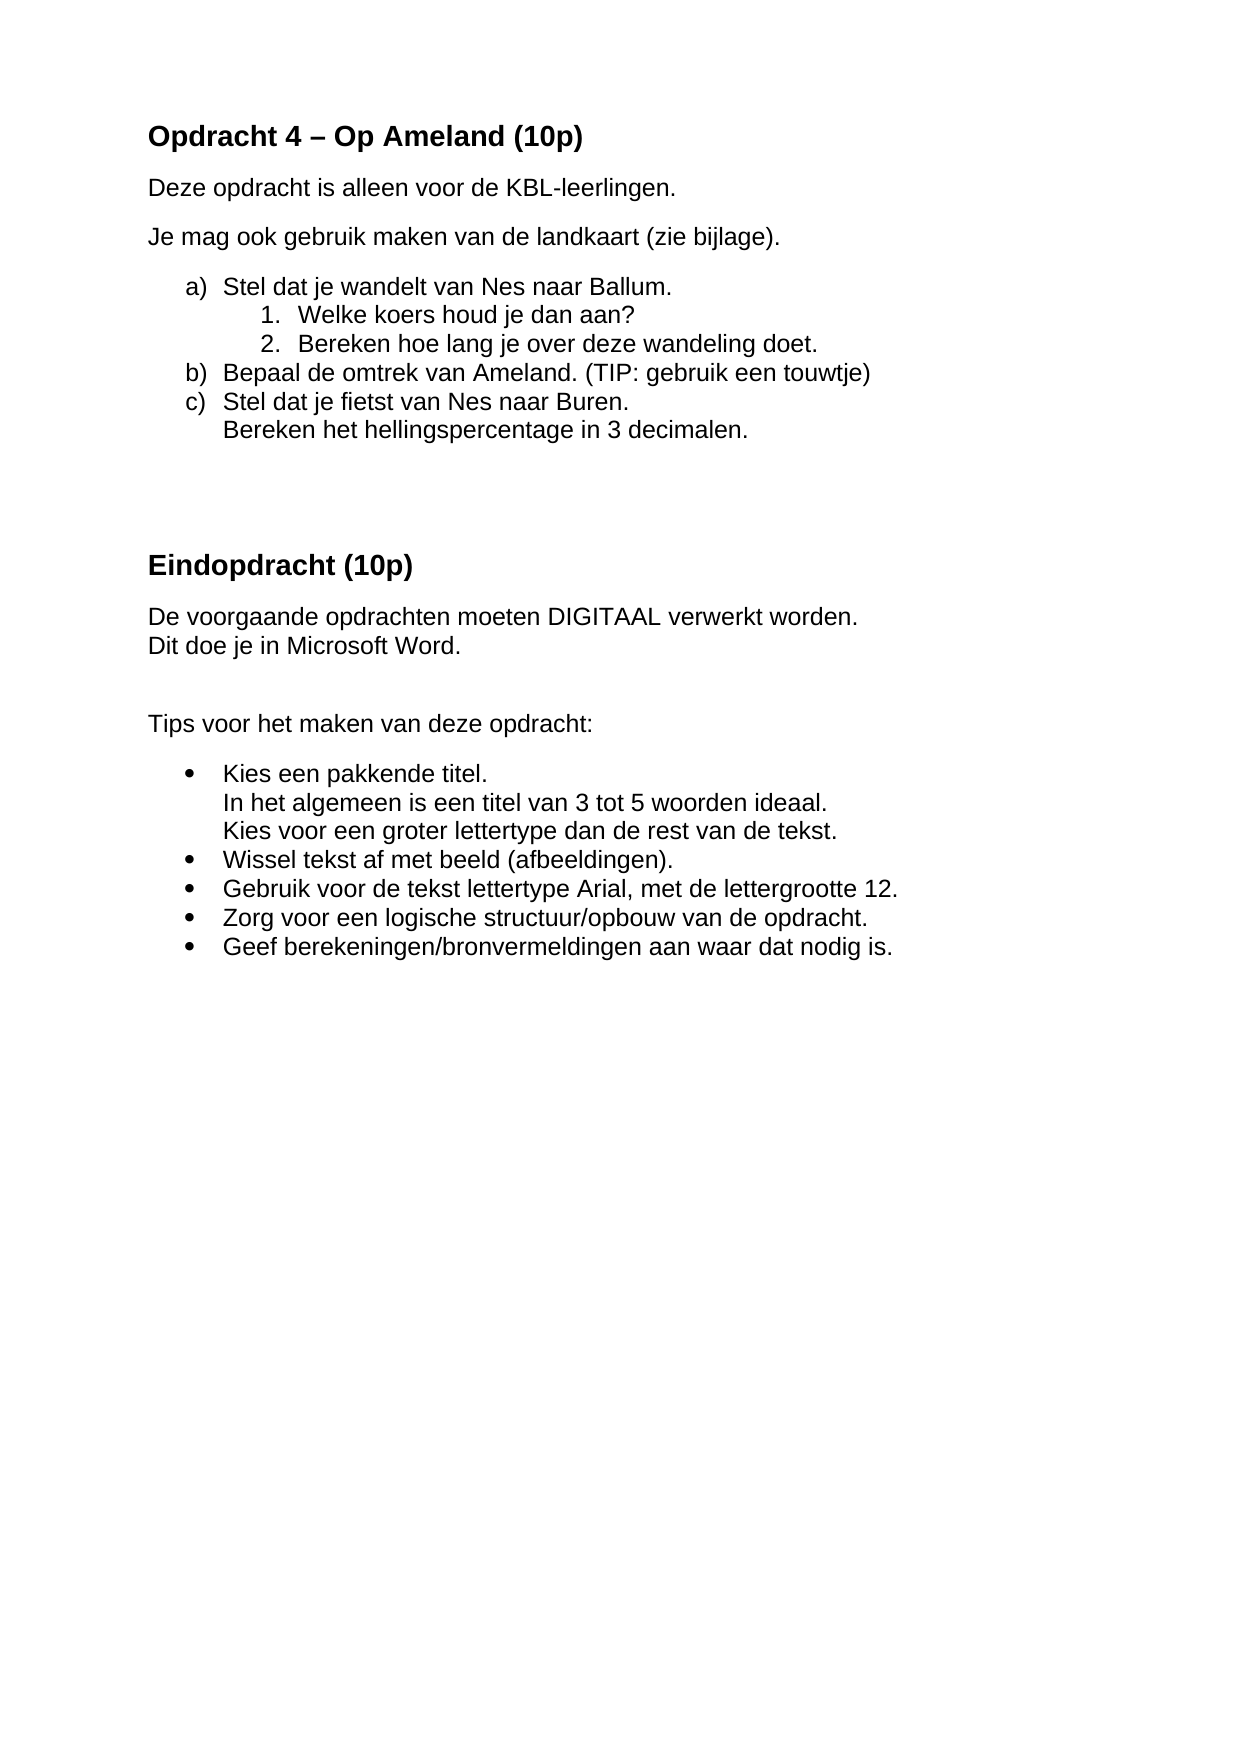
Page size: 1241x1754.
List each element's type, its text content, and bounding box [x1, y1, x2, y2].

list Kies voor een groter lettertype dan de rest van de tekst. [223, 816, 1122, 845]
list Bereken het hellingspercentage in 3 decimalen. [223, 416, 1122, 444]
list Stel dat je wandelt van Nes naar Ballum. [185, 272, 1122, 301]
text Dit doe je in Microsoft Word. [148, 631, 1122, 660]
list Bepaal de omtrek van Ameland. (TIP: gebruik een touwtje) [185, 358, 1122, 387]
list Kies een pakkende titel. [185, 759, 1122, 788]
text Tips voor het maken van deze opdracht: [148, 709, 1122, 738]
list Gebruik voor de tekst lettertype Arial, met de lettergrootte 12. [185, 874, 1122, 903]
list Zorg voor een logische structuur/opbouw van de opdracht. [185, 903, 1122, 932]
list Geef berekeningen/bronvermeldingen aan waar dat nodig is. [185, 932, 1122, 961]
list Stel dat je fietst van Nes naar Buren. [185, 387, 1122, 416]
text De voorgaande opdrachten moeten DIGITAAL verwerkt worden. [148, 602, 1122, 631]
list Welke koers houd je dan aan? [260, 301, 1122, 329]
text Je mag ook gebruik maken van de landkaart (zie bijlage). [148, 222, 1122, 251]
text Deze opdracht is alleen voor de KBL-leerlingen. [148, 173, 1122, 202]
text Opdracht 4 – Op Ameland (10p) [148, 118, 1122, 152]
list In het algemeen is een titel van 3 tot 5 woorden ideaal. [223, 788, 1122, 816]
list Wissel tekst af met beeld (afbeeldingen). [185, 845, 1122, 874]
list Bereken hoe lang je over deze wandeling doet. [260, 329, 1122, 358]
text Eindopdracht (10p) [148, 548, 1122, 582]
